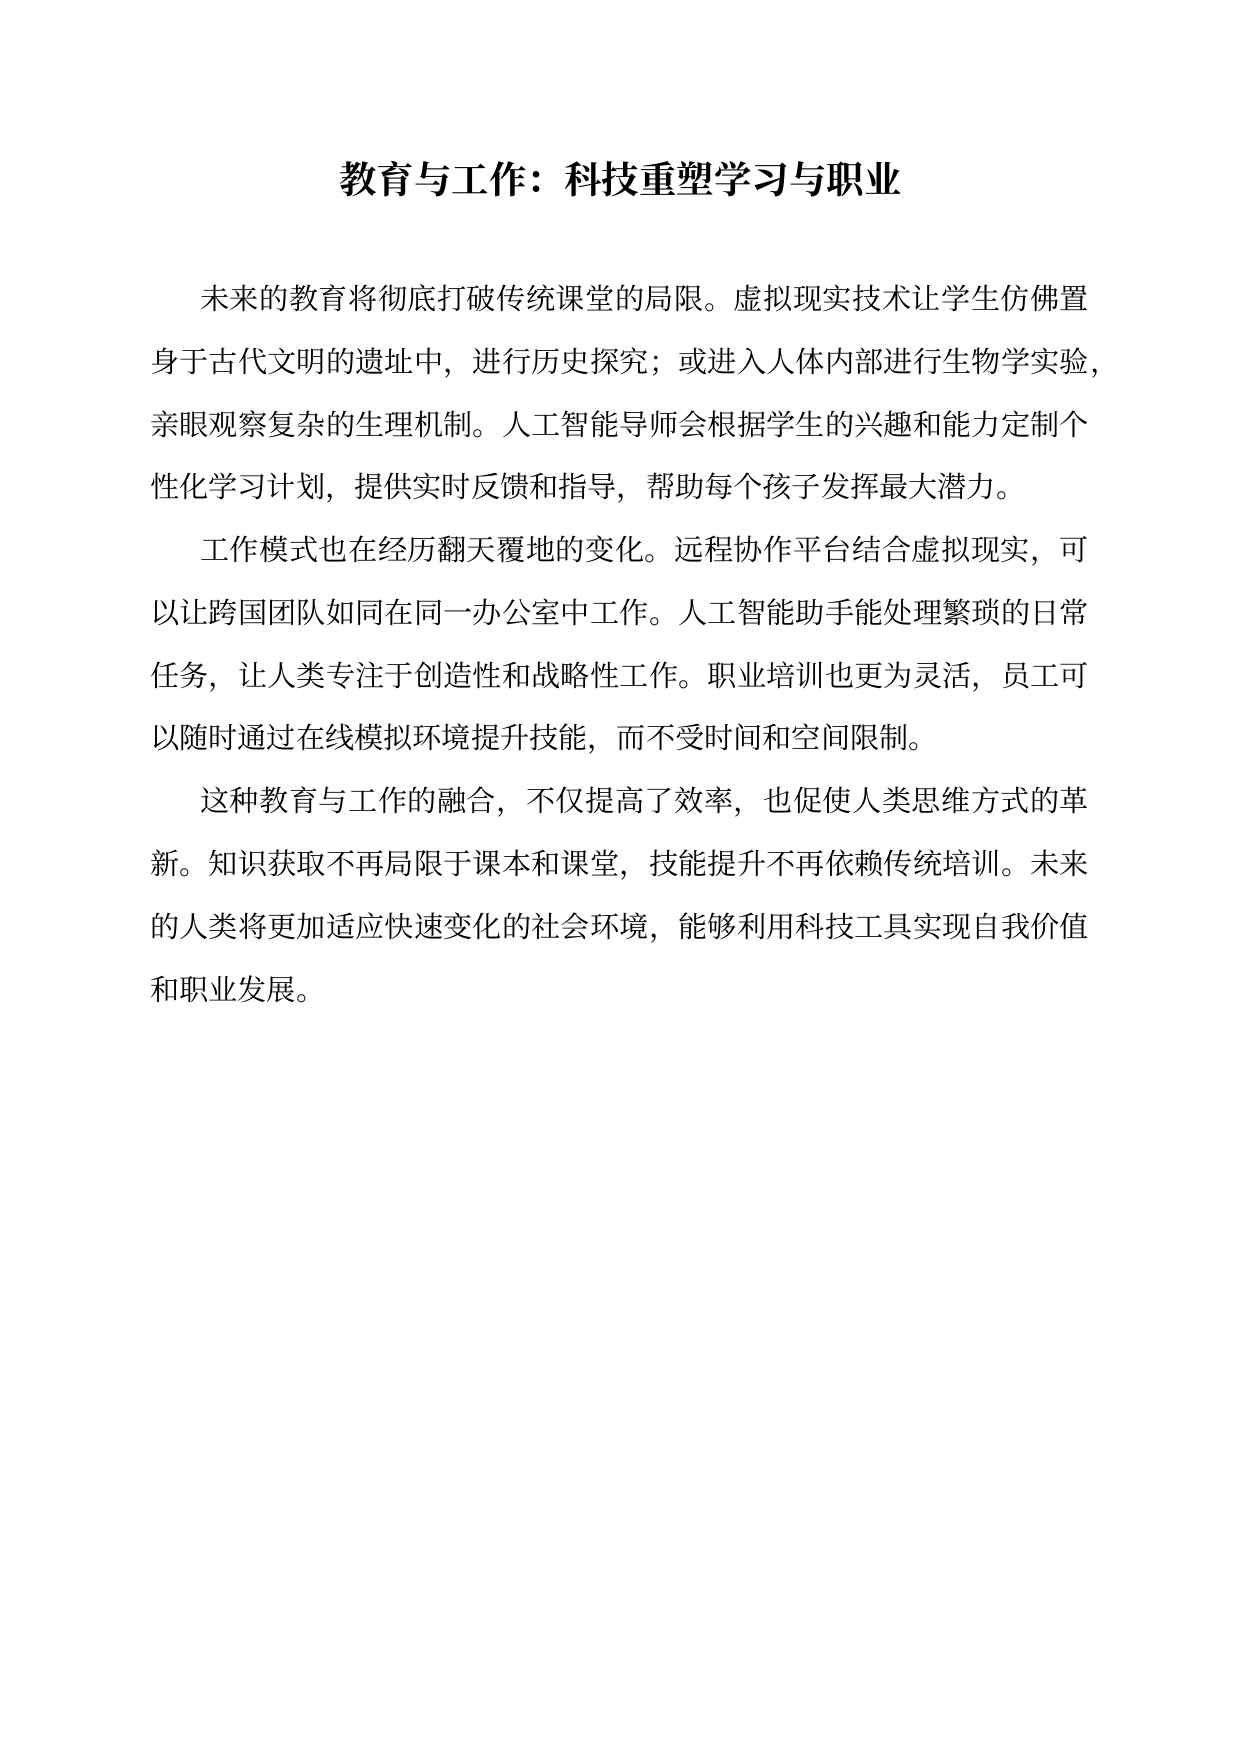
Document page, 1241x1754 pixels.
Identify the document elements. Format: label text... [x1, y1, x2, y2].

text 未来的教育将彻底打破传统课堂的局限。虚拟现实技术让学生仿佛置身于古代文明的遗址中，进行历史探究；或进入人体内部进行生物学实验，亲眼观察复杂的生理机制。人工智能导师会根据学生的兴趣和能力定制个性化学习计划，提供实时反馈和指导，帮助每个孩子发挥最大潜力。 [150, 276, 1090, 506]
subtitle 教育与工作：科技重塑学习与职业 [150, 150, 1090, 204]
text 这种教育与工作的融合，不仅提高了效率，也促使人类思维方式的革新。知识获取不再局限于课本和课堂，技能提升不再依赖传统培训。未来的人类将更加适应快速变化的社会环境，能够利用科技工具实现自我价值和职业发展。 [150, 778, 1090, 1008]
text 工作模式也在经历翻天覆地的变化。远程协作平台结合虚拟现实，可以让跨国团队如同在同一办公室中工作。人工智能助手能处理繁琐的日常任务，让人类专注于创造性和战略性工作。职业培训也更为灵活，员工可以随时通过在线模拟环境提升技能，而不受时间和空间限制。 [150, 527, 1090, 757]
